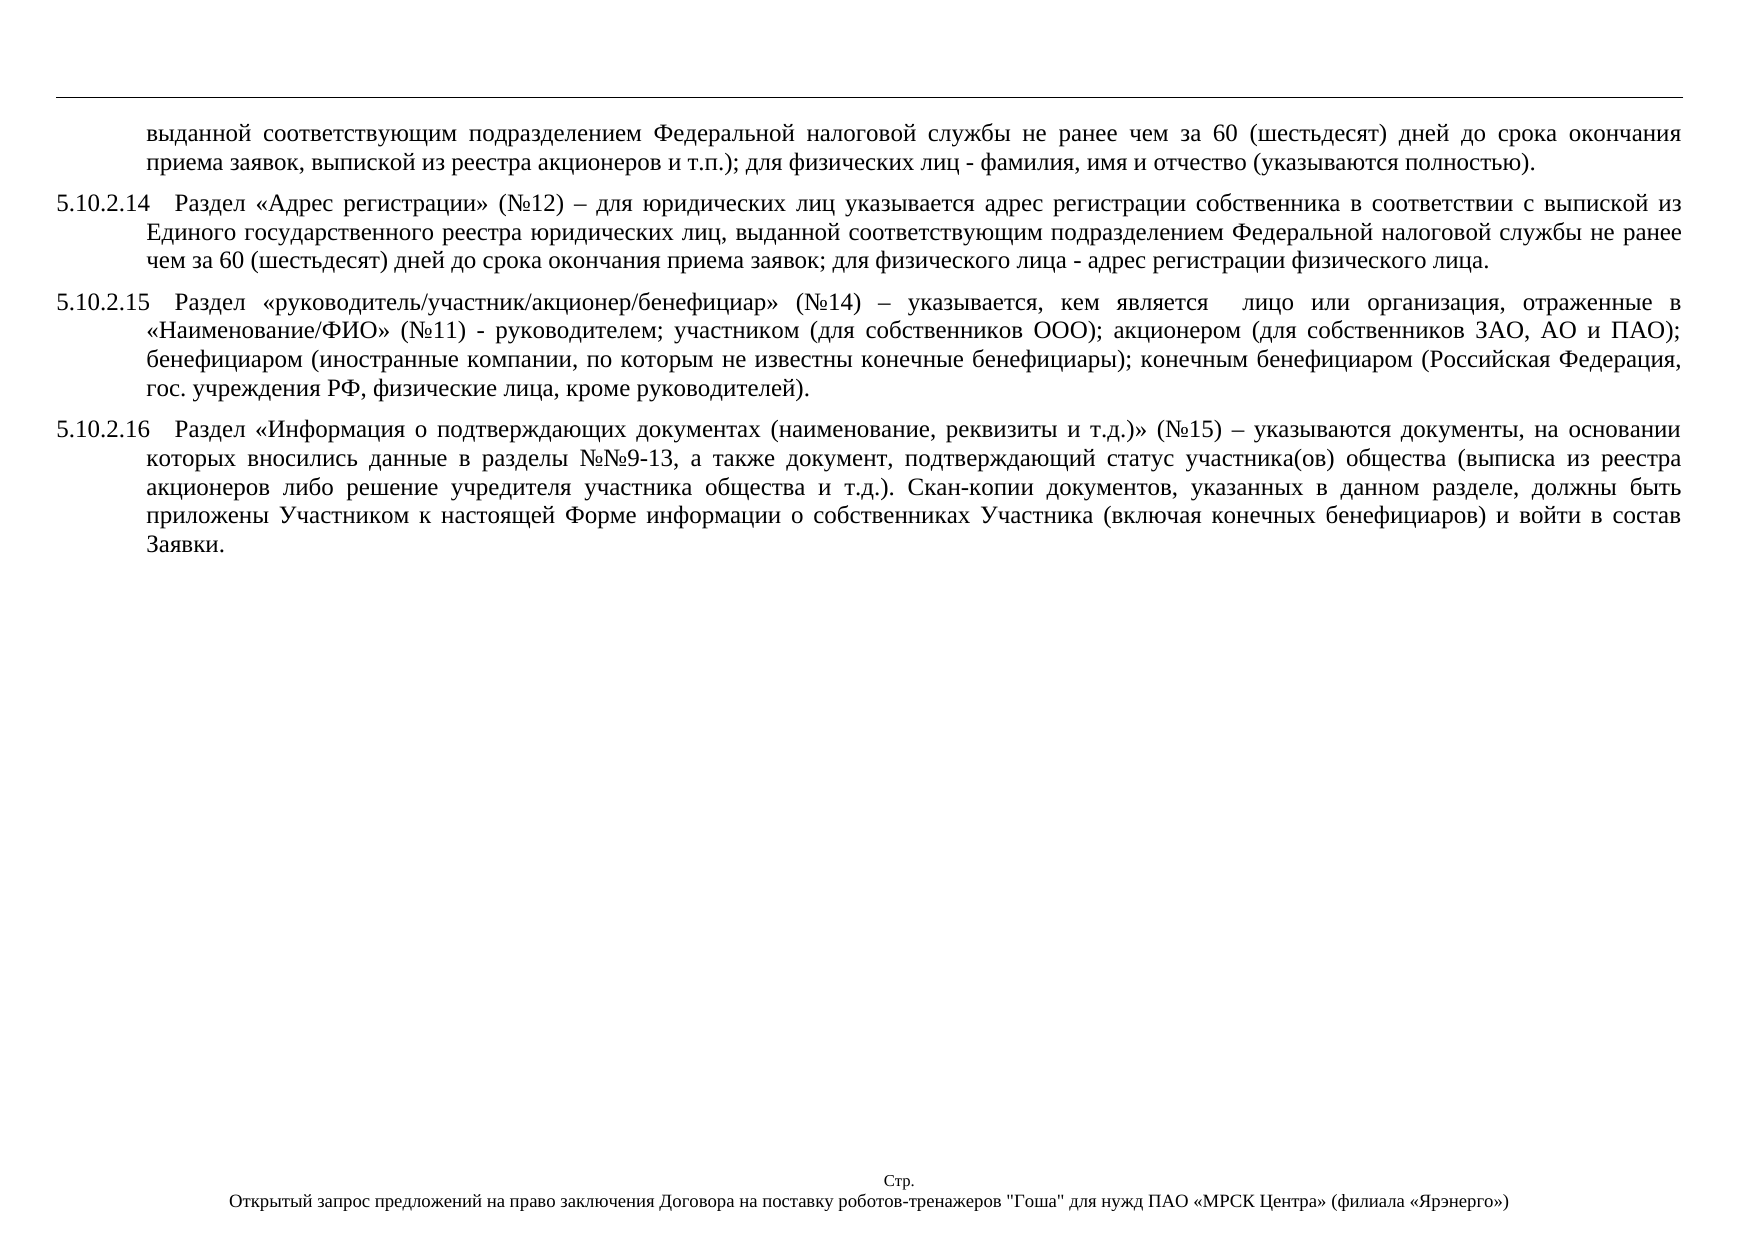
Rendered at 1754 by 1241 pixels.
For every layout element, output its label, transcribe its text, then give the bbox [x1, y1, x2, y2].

list Раздел «руководитель/участник/акционер/бенефициар» (№14) – указывается, кем является лицо или организация, отраженные в «Наименование/ФИО» (№11) - руководителем; участником (для собственников ООО); акционером (для собственников ЗАО, АО и ПАО); бенефициаром (иностранные компании, по которым не известны конечные бенефициары); конечным бенефициаром (Российская Федерация, гос. учреждения РФ, физические лица, кроме руководителей). [56, 287, 1683, 402]
list Раздел «Адрес регистрации» (№12) – для юридических лиц указывается адрес регистрации собственника в соответствии с выпиской из Единого государственного реестра юридических лиц, выданной соответствующим подразделением Федеральной налоговой службы не ранее чем за 60 (шестьдесят) дней до срока окончания приема заявок; для физического лица - адрес регистрации физического лица. [56, 188, 1683, 274]
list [56, 118, 1683, 176]
list Раздел «Информация о подтверждающих документах (наименование, реквизиты и т.д.)» (№15) – указываются документы, на основании которых вносились данные в разделы №№9-13, а также документ, подтверждающий статус участника(ов) общества (выписка из реестра акционеров либо решение учредителя участника общества и т.д.). Скан-копии документов, указанных в данном разделе, должны быть приложены Участником к настоящей Форме информации о собственниках Участника (включая конечных бенефициаров) и войти в состав Заявки. [56, 414, 1683, 558]
